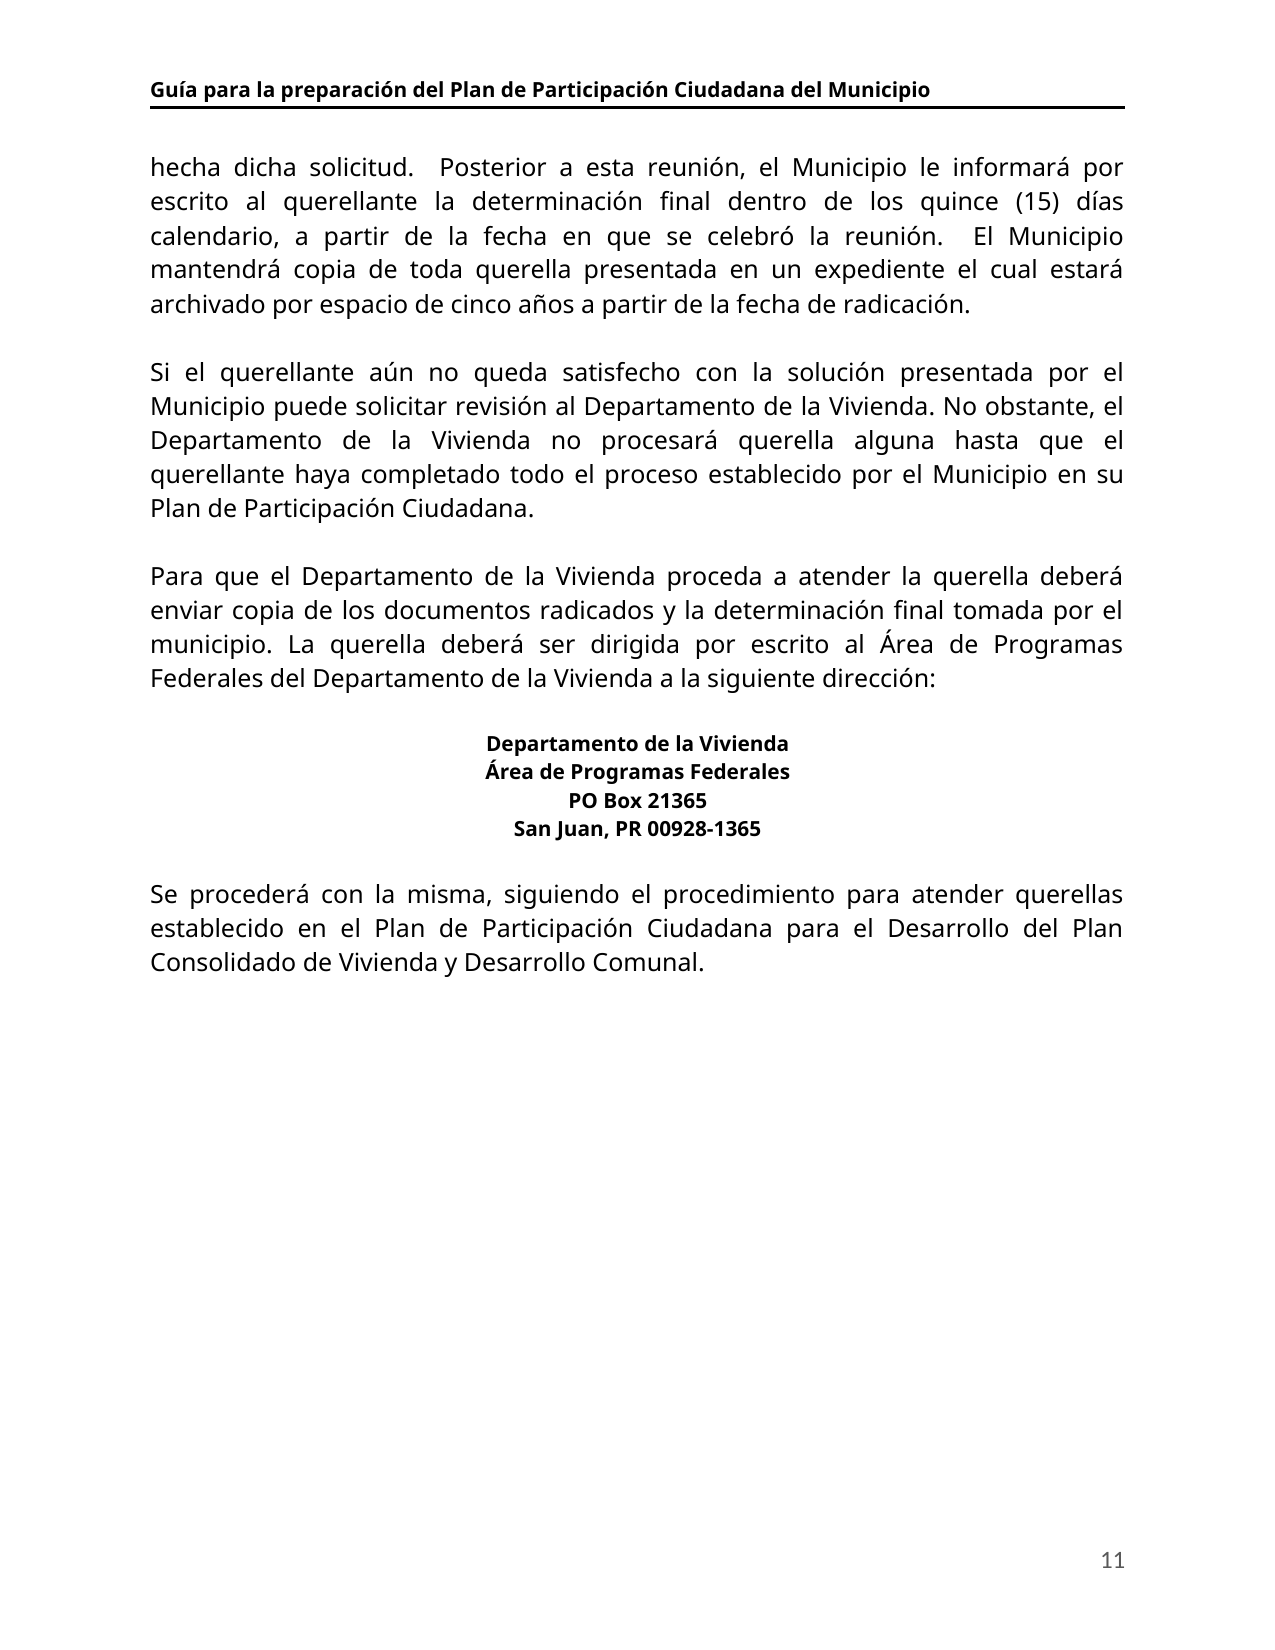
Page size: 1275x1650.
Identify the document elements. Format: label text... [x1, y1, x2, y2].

title Se procederá con la misma, siguiendo el procedimiento para atender querellas establecido en el Plan de Participación Ciudadana para el Desarrollo del Plan Consolidado de Vivienda y Desarrollo Comunal. [150, 877, 1125, 979]
title Si el querellante aún no queda satisfecho con la solución presentada por el Municipio puede solicitar revisión al Departamento de la Vivienda. No obstante, el Departamento de la Vivienda no procesará querella alguna hasta que el querellante haya completado todo el proceso establecido por el Municipio en su Plan de Participación Ciudadana. [150, 354, 1125, 525]
text Área de Programas Federales [150, 757, 1125, 786]
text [150, 150, 1125, 320]
text San Juan, PR 00928-1365 [150, 814, 1125, 843]
text PO Box 21365 [150, 786, 1125, 814]
text Departamento de la Vivienda [150, 729, 1125, 757]
title Para que el Departamento de la Vivienda proceda a atender la querella deberá enviar copia de los documentos radicados y la determinación final tomada por el municipio. La querella deberá ser dirigida por escrito al Área de Programas Federales del Departamento de la Vivienda a la siguiente dirección: [150, 559, 1125, 695]
